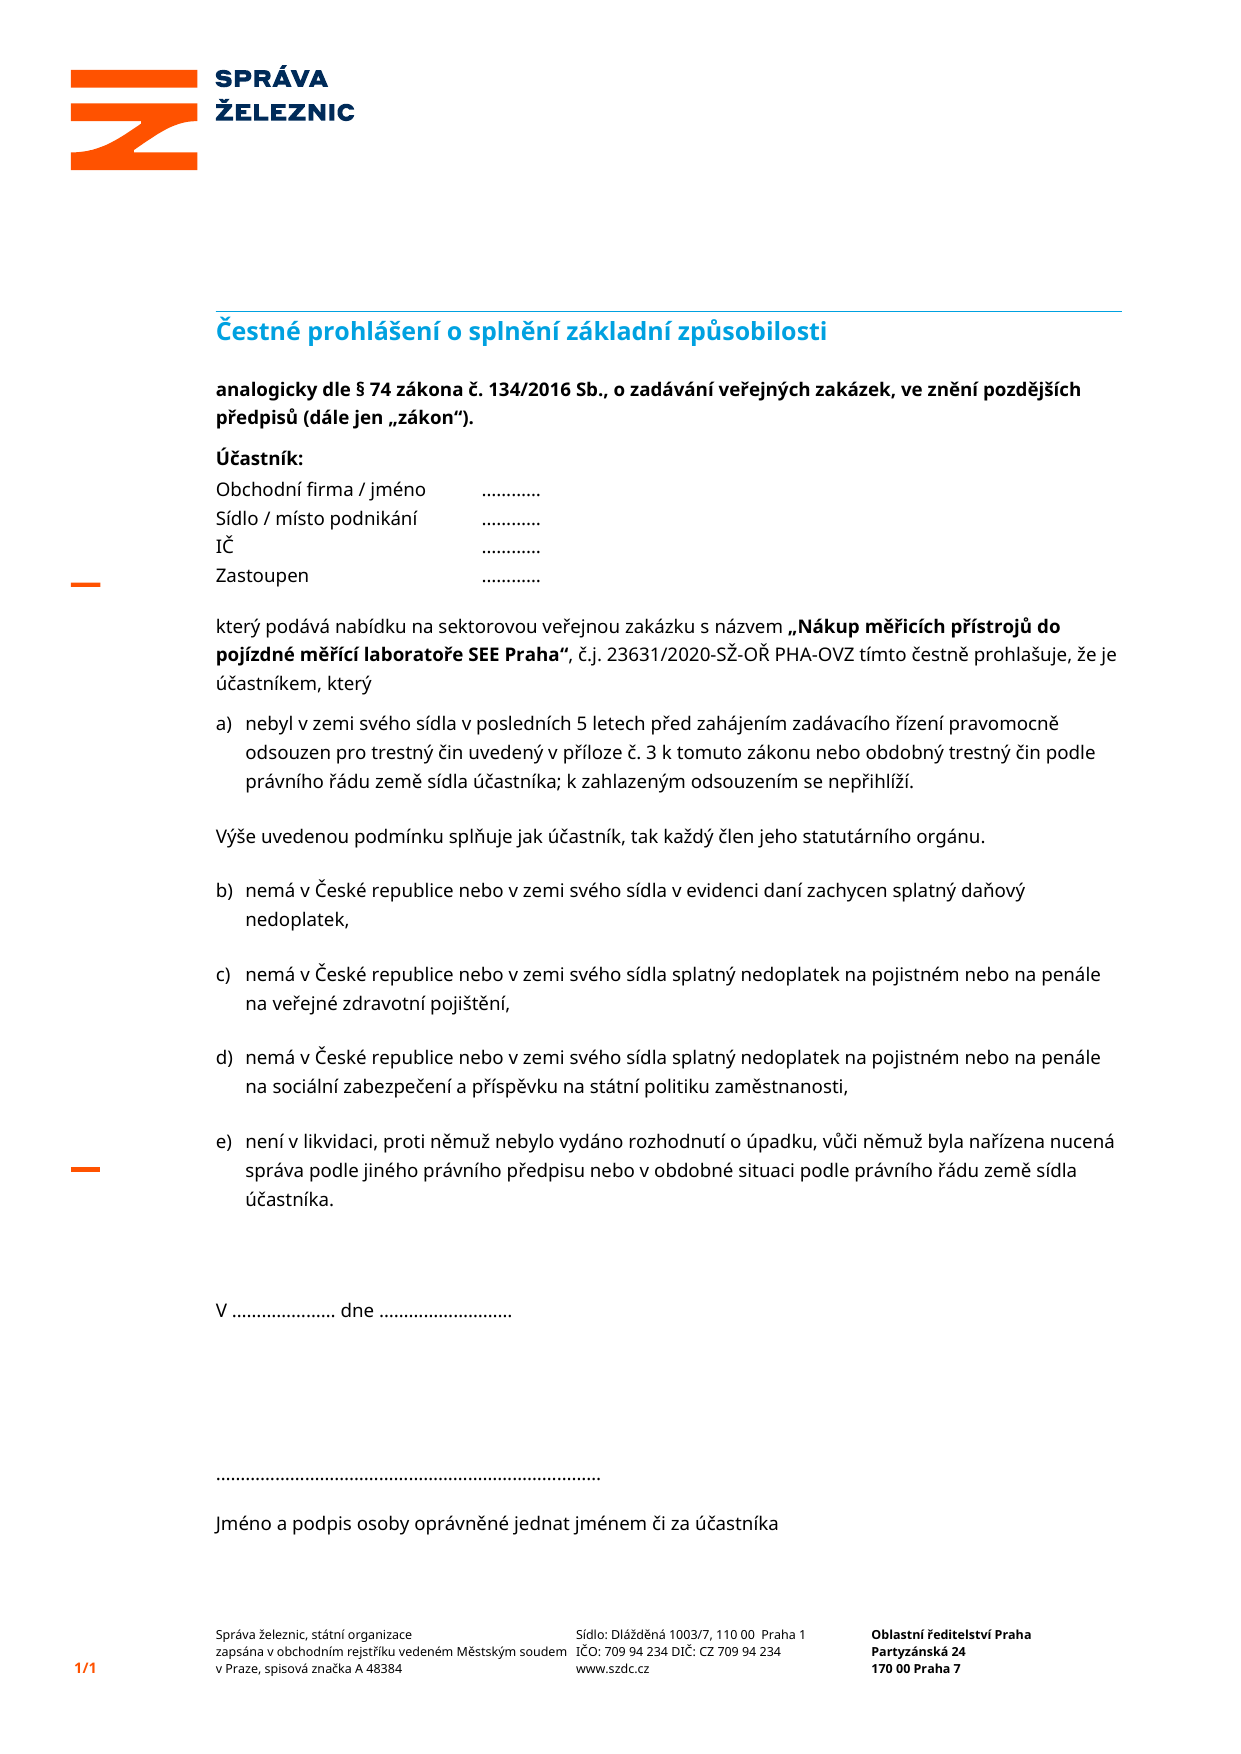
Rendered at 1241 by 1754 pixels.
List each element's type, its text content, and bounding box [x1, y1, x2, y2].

text a) nebyl v zemi svého sídla v posledních 5 letech před zahájením zadávacího řízení pravomocně odsouzen pro trestný čin uvedený v příloze č. 3 k tomuto zákonu nebo obdobný trestný čin podle právního řádu země sídla účastníka; k zahlazeným odsouzením se nepřihlíží. [216, 710, 1122, 794]
text Zastoupen ………… [216, 560, 1122, 589]
text Jméno a podpis osoby oprávněné jednat jménem či za účastníka [216, 1511, 1122, 1536]
subtitle Čestné prohlášení o splnění základní způsobilosti [216, 312, 1122, 348]
text d) nemá v České republice nebo v zemi svého sídla splatný nedoplatek na pojistném nebo na penále na sociální zabezpečení a příspěvku na státní politiku zaměstnanosti, [216, 1044, 1122, 1099]
subtitle analogicky dle § 74 zákona č. 134/2016 Sb., o zadávání veřejných zakázek, ve znění pozdějších předpisů (dále jen „zákon“). [216, 376, 1122, 430]
text Obchodní firma / jméno ………… [216, 473, 1122, 502]
subtitle Účastník: [216, 445, 1122, 470]
text IČ ………… [216, 531, 1122, 560]
text V ………………… dne ……………………… [216, 1294, 1121, 1323]
text Výše uvedenou podmínku splňuje jak účastník, tak každý člen jeho statutárního orgánu. [216, 823, 1122, 849]
text který podává nabídku na sektorovou veřejnou zakázku s názvem „Nákup měřicích přístrojů do pojízdné měřící laboratoře SEE Praha“, č.j. 23631/2020-SŽ-OŘ PHA-OVZ tímto čestně prohlašuje, že je účastníkem, který [216, 614, 1122, 695]
text e) není v likvidaci, proti němuž nebylo vydáno rozhodnutí o úpadku, vůči němuž byla nařízena nucená správa podle jiného právního předpisu nebo v obdobné situaci podle právního řádu země sídla účastníka. [216, 1128, 1122, 1212]
text …………………………………………………………………… [216, 1456, 1121, 1486]
text b) nemá v České republice nebo v zemi svého sídla v evidenci daní zachycen splatný daňový nedoplatek, [216, 877, 1122, 932]
text Sídlo / místo podnikání ………… [216, 502, 1122, 531]
text c) nemá v České republice nebo v zemi svého sídla splatný nedoplatek na pojistném nebo na penále na veřejné zdravotní pojištění, [216, 961, 1122, 1016]
